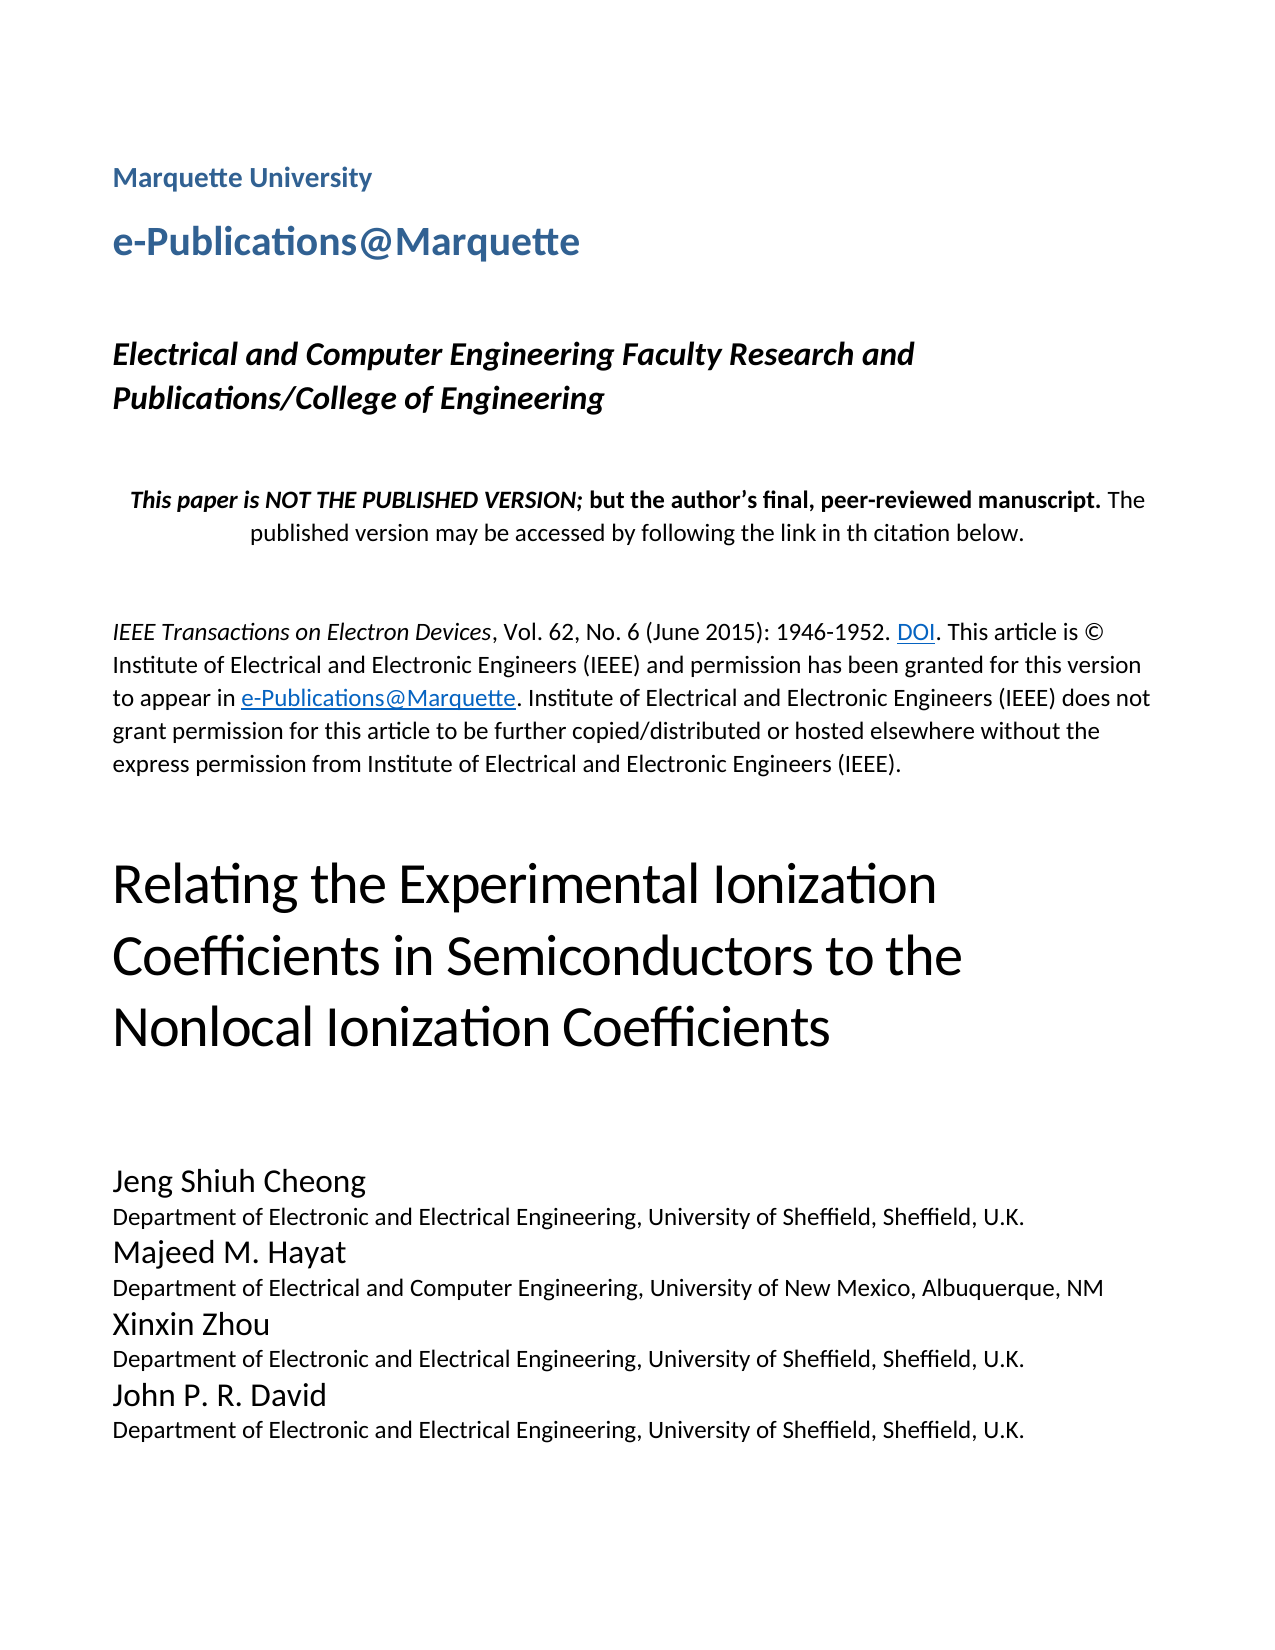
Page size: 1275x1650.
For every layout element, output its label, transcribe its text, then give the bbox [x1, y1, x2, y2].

text Department of Electrical and Computer Engineering, University of New Mexico, Albuquerque, NM [112, 1272, 1162, 1303]
text Department of Electronic and Electrical Engineering, University of Sheffield, Sheffield, U.K. [112, 1415, 1162, 1445]
text Xinxin Zhou [112, 1303, 1162, 1343]
title Relating the Experimental Ionization Coefficients in Semiconductors to the Nonlocal Ionization Coefficients [112, 847, 1162, 1061]
text Jeng Shiuh Cheong [112, 1160, 1162, 1201]
text Marquette University [112, 159, 1162, 195]
text Electrical and Computer Engineering Faculty Research and Publications/College of Engineering [112, 333, 1162, 418]
text John P. R. David [112, 1374, 1162, 1415]
text Department of Electronic and Electrical Engineering, University of Sheffield, Sheffield, U.K. [112, 1343, 1162, 1374]
text IEEE Transactions on Electron Devices, Vol. 62, No. 6 (June 2015): 1946-1952. DOI. This article is © Institute of Electrical and Electronic Engineers (IEEE) and permission has been granted for this version to appear in e-Publications@Marquette. Institute of Electrical and Electronic Engineers (IEEE) does not grant permission for this article to be further copied/distributed or hosted elsewhere without the express permission from Institute of Electrical and Electronic Engineers (IEEE). [112, 616, 1162, 779]
text This paper is NOT THE PUBLISHED VERSION; but the author’s final, peer-reviewed manuscript. The published version may be accessed by following the link in th citation below. [112, 484, 1162, 548]
text e-Publications@Marquette [112, 214, 1162, 265]
text Department of Electronic and Electrical Engineering, University of Sheffield, Sheffield, U.K. [112, 1201, 1162, 1231]
text Majeed M. Hayat [112, 1231, 1162, 1272]
